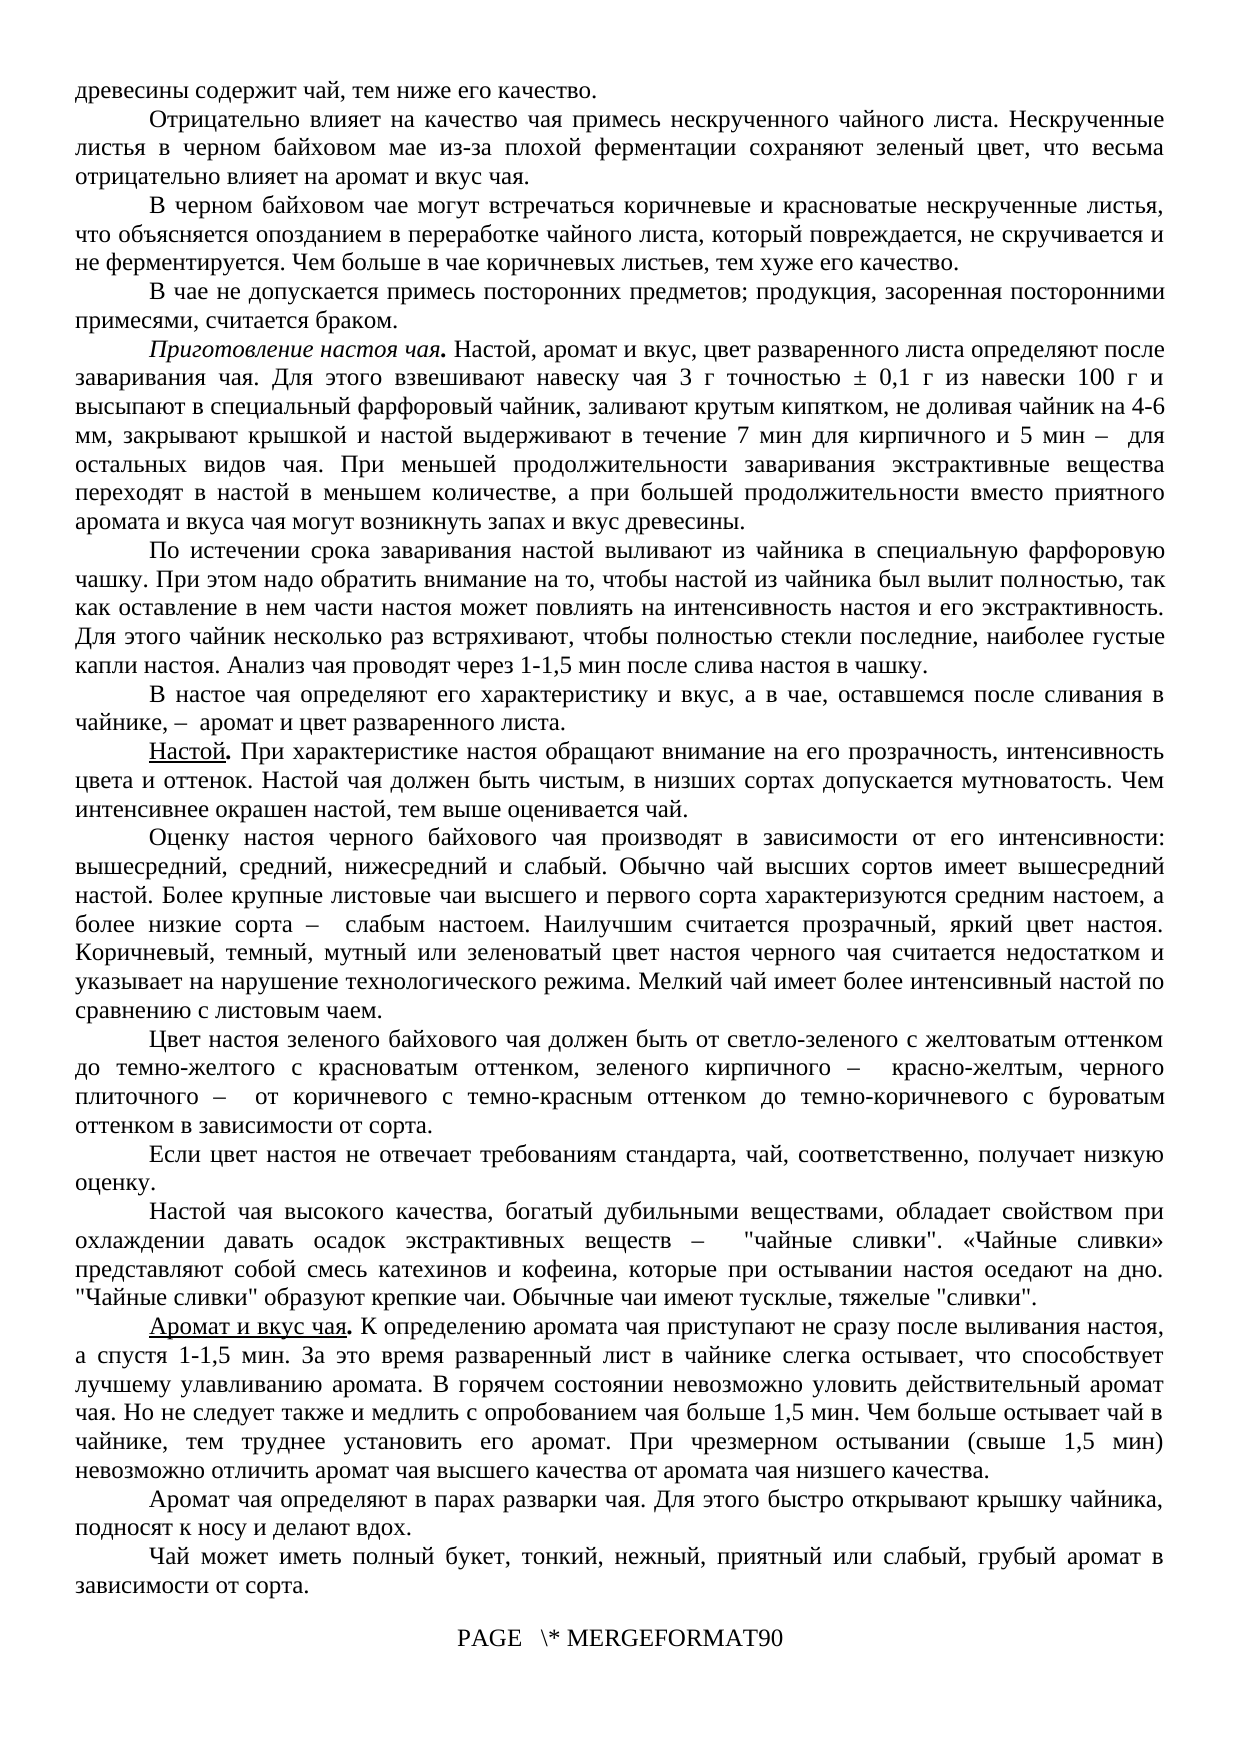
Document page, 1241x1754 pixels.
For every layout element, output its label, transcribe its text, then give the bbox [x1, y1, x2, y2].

text Приготовление настоя чая. Настой, аромат и вкус, цвет разваренного листа определяют после заваривания чая. Для этого взвешивают навеску чая 3 г точностью ± 0,1 г из навески 100 г и высыпают в специальный фарфоровый чайник, заливают крутым кипятком, не доливая чайник на 4-6 мм, закрывают крышкой и настой выдерживают в течение 7 мин для кирпичного и 5 мин – для остальных видов чая. При меньшей продолжительности заваривания экстрактивные вещества переходят в настой в меньшем количестве, а при большей продолжительности вместо приятного аромата и вкуса чая могут возникнуть запах и вкус древесины. [75, 334, 1165, 535]
text Оценку настоя черного байхового чая производят в зависимости от его интенсивности: вышесредний, средний, нижесредний и слабый. Обычно чай высших сортов имеет вышесредний настой. Более крупные листовые чаи высшего и первого сорта характеризуются средним настоем, а более низкие сорта – слабым настоем. Наилучшим считается прозрачный, яркий цвет настоя. Коричневый, темный, мутный или зеленоватый цвет настоя черного чая считается недостатком и указывает на нарушение технологического режима. Мелкий чай имеет более интенсивный настой по сравнению с листовым чаем. [75, 822, 1165, 1024]
text Отрицательно влияет на качество чая примесь нескрученного чайного листа. Нескрученные листья в черном байховом мае из-за плохой ферментации сохраняют зеленый цвет, что весьма отрицательно влияет на аромат и вкус чая. [75, 104, 1165, 190]
text Настой. При характеристике настоя обращают внимание на его прозрачность, интенсивность цвета и оттенок. Настой чая должен быть чистым, в низших сортах допускается мутноватость. Чем интенсивнее окрашен настой, тем выше оценивается чай. [75, 736, 1165, 822]
text Чай может иметь полный букет, тонкий, нежный, приятный или слабый, грубый аромат в зависимости от сорта. [75, 1541, 1165, 1599]
text В настое чая определяют его характеристику и вкус, а в чае, оставшемся после сливания в чайнике, – аромат и цвет разваренного листа. [75, 679, 1165, 736]
text Аромат чая определяют в парах разварки чая. Для этого быстро открывают крышку чайника, подносят к носу и делают вдох. [75, 1484, 1165, 1541]
text В чае не допускается примесь посторонних предметов; продукция, засоренная посторонними примесями, считается браком. [75, 276, 1165, 334]
text По истечении срока заваривания настой выливают из чайника в специальную фарфоровую чашку. При этом надо обратить внимание на то, чтобы настой из чайника был вылит полностью, так как оставление в нем части настоя может повлиять на интенсивность настоя и его экстрактивность. Для этого чайник несколько раз встряхивают, чтобы полностью стекли последние, наиболее густые капли настоя. Анализ чая проводят через 1-1,5 мин после слива настоя в чашку. [75, 535, 1165, 679]
text Настой чая высокого качества, богатый дубильными веществами, обладает свойством при охлаждении давать осадок экстрактивных веществ – "чайные сливки". «Чайные сливки» представляют собой смесь катехинов и кофеина, которые при остывании настоя оседают на дно. "Чайные сливки" образуют крепкие чаи. Обычные чаи имеют тусклые, тяжелые "сливки". [75, 1196, 1165, 1311]
text Если цвет настоя не отвечает требованиям стандарта, чай, соответственно, получает низкую оценку. [75, 1139, 1165, 1196]
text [75, 75, 1165, 104]
text В черном байховом чае могут встречаться коричневые и красноватые нескрученные листья, что объясняется опозданием в переработке чайного листа, который повреждается, не скручивается и не ферментируется. Чем больше в чае коричневых листьев, тем хуже его качество. [75, 190, 1165, 276]
text Аромат и вкус чая. К определению аромата чая приступают не сразу после выливания настоя, а спустя 1-1,5 мин. За это время разваренный лист в чайнике слегка остывает, что способствует лучшему улавливанию аромата. В горячем состоянии невозможно уловить действительный аромат чая. Но не следует также и медлить с опробованием чая больше 1,5 мин. Чем больше остывает чай в чайнике, тем труднее установить его аромат. При чрезмерном остывании (свыше 1,5 мин) невозможно отличить аромат чая высшего качества от аромата чая низшего качества. [75, 1311, 1165, 1484]
text Цвет настоя зеленого байхового чая должен быть от светло-зеленого с желтоватым оттенком до темно-желтого с красноватым оттенком, зеленого кирпичного – красно-желтым, черного плиточного – от коричневого с темно-красным оттенком до темно-коричневого с буроватым оттенком в зависимости от сорта. [75, 1024, 1165, 1139]
